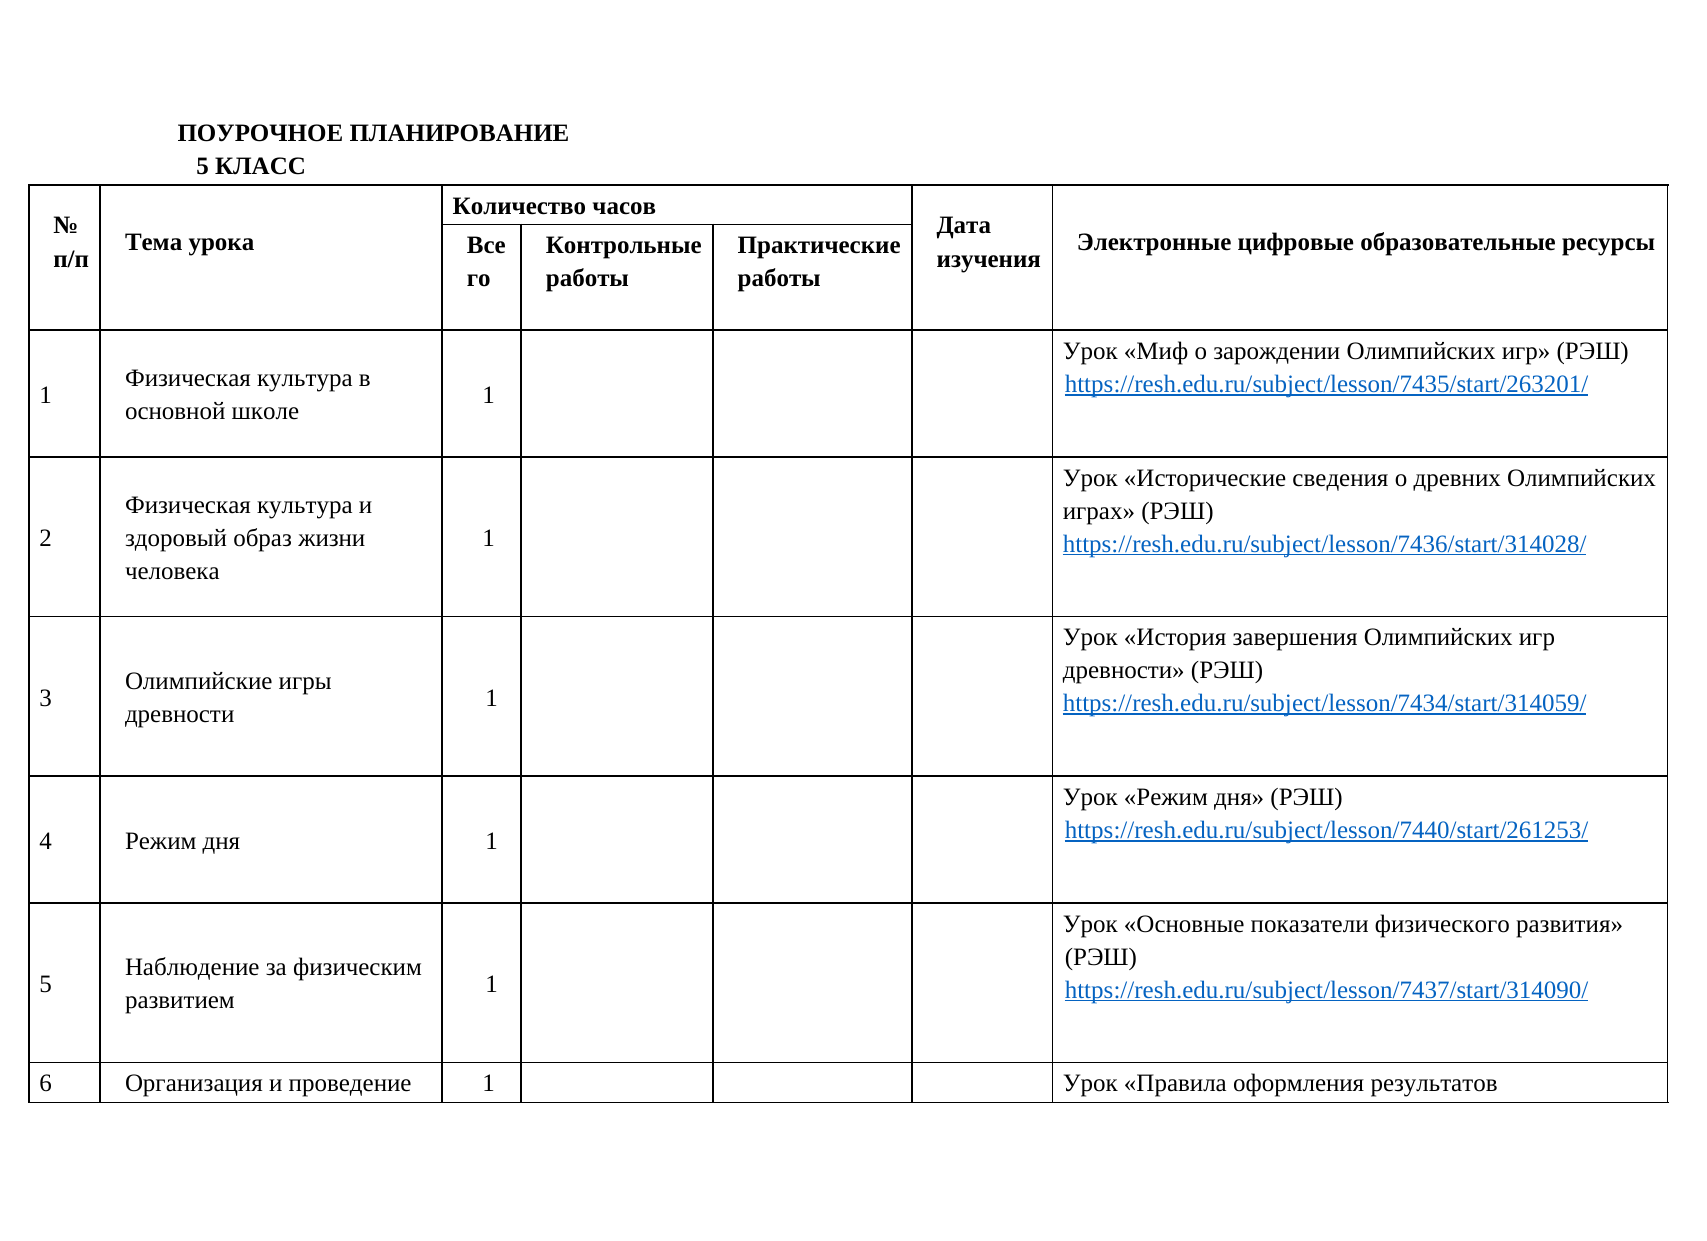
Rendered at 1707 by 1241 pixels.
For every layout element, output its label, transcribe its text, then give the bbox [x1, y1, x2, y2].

table_cell [913, 1063, 1052, 1102]
text 5 КЛАСС [190, 151, 1618, 180]
table_cell [714, 1063, 911, 1102]
table_cell [913, 331, 1052, 456]
table_cell [522, 458, 712, 616]
table_cell 1 [443, 617, 520, 775]
table_cell Урок «История завершения Олимпийских игр древности» (РЭШ) https://resh.edu.ru/subject/lesson/7434/start/314059/ [1053, 617, 1667, 775]
table_cell Урок «Миф о зарождении Олимпийских игр» (РЭШ) https://resh.edu.ru/subject/lesson/7435/start/263201/ [1053, 331, 1667, 456]
table_cell 6 [30, 1063, 99, 1102]
table_cell [522, 904, 712, 1062]
table_cell [714, 331, 911, 456]
table_cell 1 [443, 331, 520, 456]
table_cell 2 [30, 458, 99, 616]
table_cell Олимпийские игры древности [101, 617, 441, 775]
table_cell 1 [443, 458, 520, 616]
table_cell [714, 904, 911, 1062]
table_cell [522, 1063, 712, 1102]
table_cell Режим дня [101, 777, 441, 902]
table_cell 3 [30, 617, 99, 775]
table_cell Физическая культура и здоровый образ жизни человека [101, 458, 441, 616]
table_cell Урок «Исторические сведения о древних Олимпийских играх» (РЭШ) https://resh.edu.ru/subject/lesson/7436/start/314028/ [1053, 458, 1667, 616]
table_header № п/п [30, 186, 99, 329]
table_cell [101, 1063, 441, 1102]
text ПОУРОЧНОЕ ПЛАНИРОВАНИЕ [177, 118, 1618, 147]
table_header Электронные цифровые образовательные ресурсы [1053, 186, 1667, 329]
table_cell 1 [443, 904, 520, 1062]
table_cell [714, 458, 911, 616]
table_cell 1 [443, 1063, 520, 1102]
table_cell Всего [443, 225, 520, 329]
table_cell Контрольные работы [522, 225, 712, 329]
table_cell Физическая культура в основной школе [101, 331, 441, 456]
table_header Тема урока [101, 186, 441, 329]
table_cell [913, 777, 1052, 902]
table_cell [913, 904, 1052, 1062]
table_cell Урок «Режим дня» (РЭШ) https://resh.edu.ru/subject/lesson/7440/start/261253/ [1053, 777, 1667, 902]
table_cell [714, 617, 911, 775]
table_cell [913, 458, 1052, 616]
table_cell 1 [443, 777, 520, 902]
table_cell Урок «Основные показатели физического развития» (РЭШ) https://resh.edu.ru/subject/lesson/7437/start/314090/ [1053, 904, 1667, 1062]
table_cell 5 [30, 904, 99, 1062]
table_cell [522, 331, 712, 456]
table_cell [522, 617, 712, 775]
table_cell Практические работы [714, 225, 911, 329]
table_header Количество часов [443, 186, 911, 223]
table_cell 4 [30, 777, 99, 902]
table_cell [913, 617, 1052, 775]
table_cell [714, 777, 911, 902]
table_header Дата изучения [913, 186, 1052, 329]
table_cell [522, 777, 712, 902]
table_cell Наблюдение за физическим развитием [101, 904, 441, 1062]
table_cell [1053, 1063, 1667, 1102]
table_cell 1 [30, 331, 99, 456]
